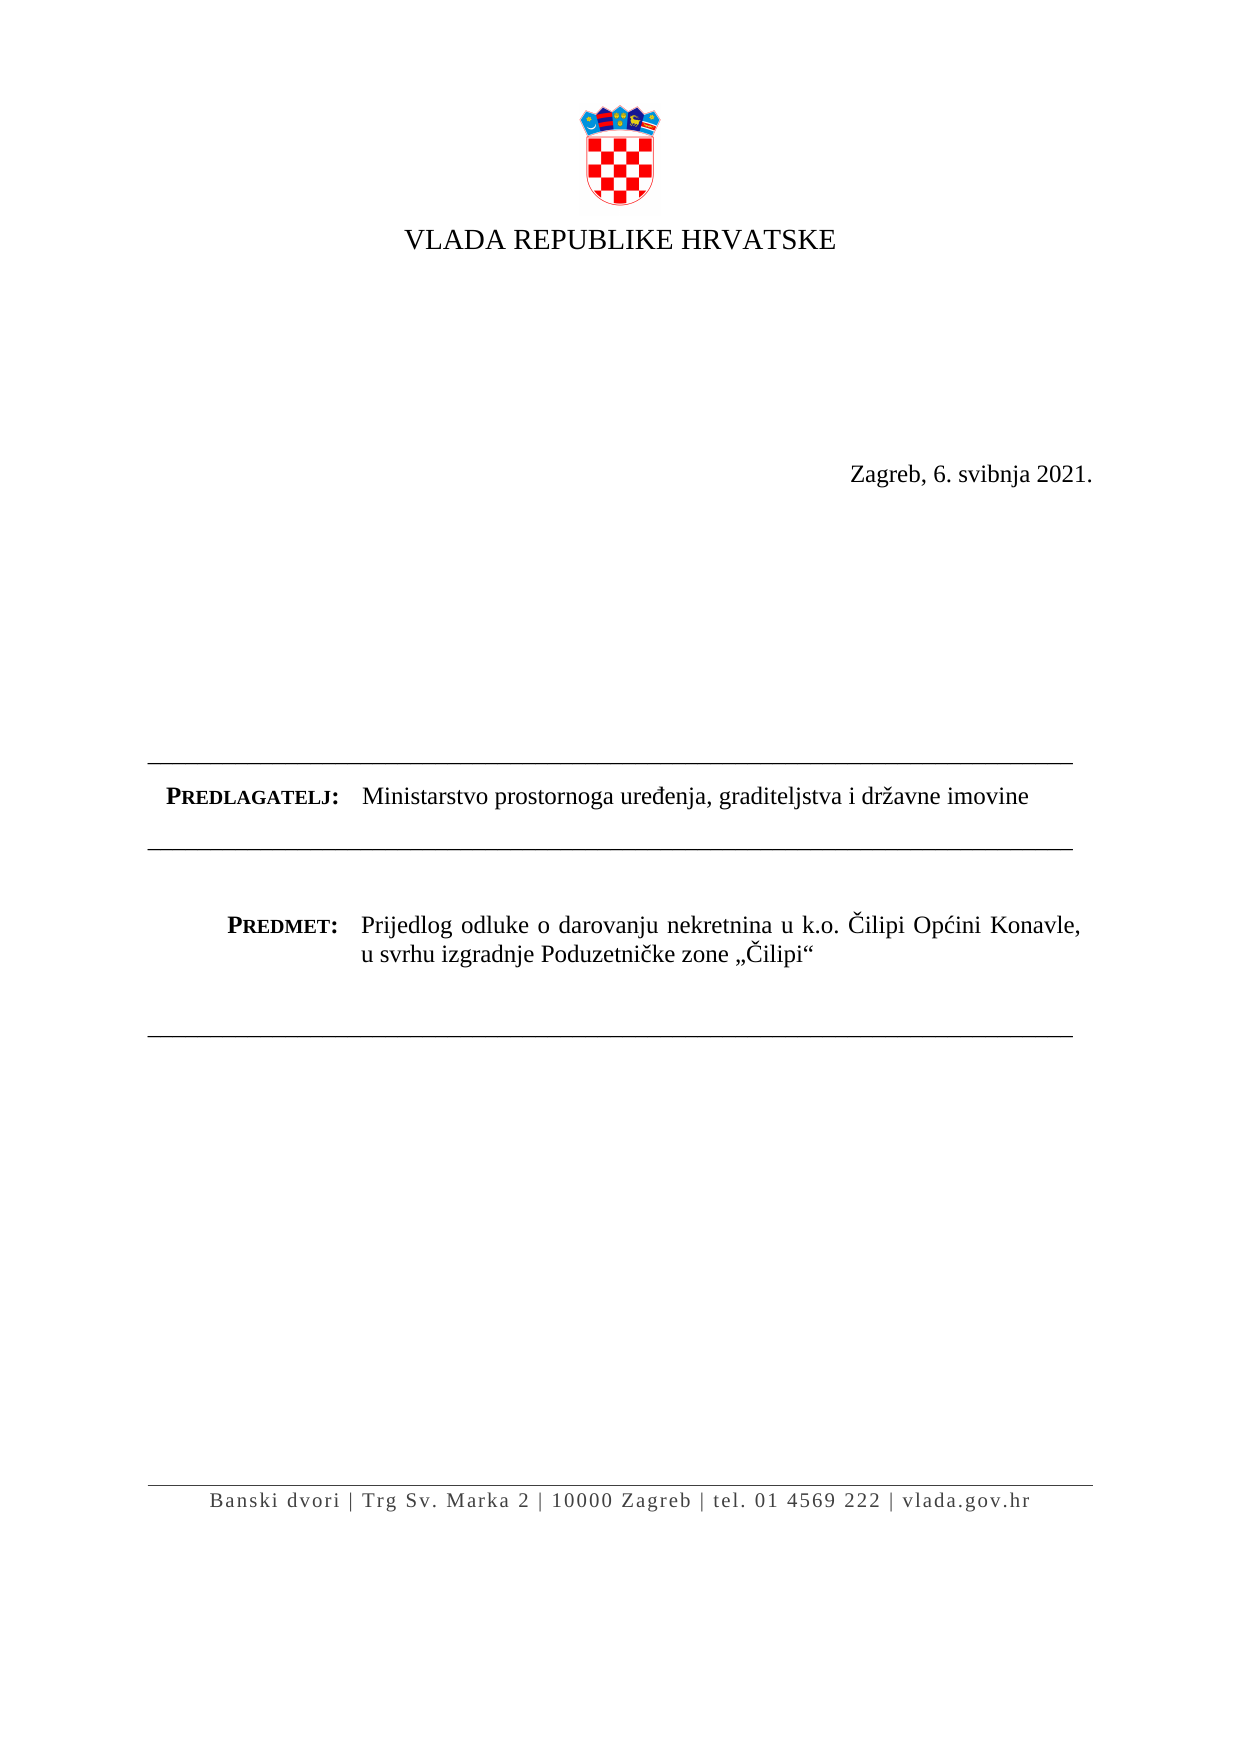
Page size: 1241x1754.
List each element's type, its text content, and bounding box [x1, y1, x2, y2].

text VLADA REPUBLIKE HRVATSKE [148, 222, 1093, 255]
table_header Prijedlog odluke o darovanju nekretnina u k.o. Čilipi Općini Konavle, u svrhu izgradnje Poduzetničke zone „Čilipi“ [350, 910, 1093, 1011]
table_header Predlagatelj: [148, 781, 351, 824]
text __________________________________________________________________________ [148, 824, 1093, 853]
text Zagreb, 6. svibnja 2021. [148, 459, 1093, 488]
text __________________________________________________________________________ [148, 1011, 1093, 1039]
table_header Predmet: [148, 910, 349, 1011]
text Banski dvori | Trg Sv. Marka 2 | 10000 Zagreb | tel. 01 4569 222 | vlada.gov.hr [148, 1486, 1093, 1512]
picture [578, 103, 662, 216]
table_header Ministarstvo prostornoga uređenja, graditeljstva i državne imovine [351, 781, 1093, 824]
text __________________________________________________________________________ [148, 738, 1093, 767]
